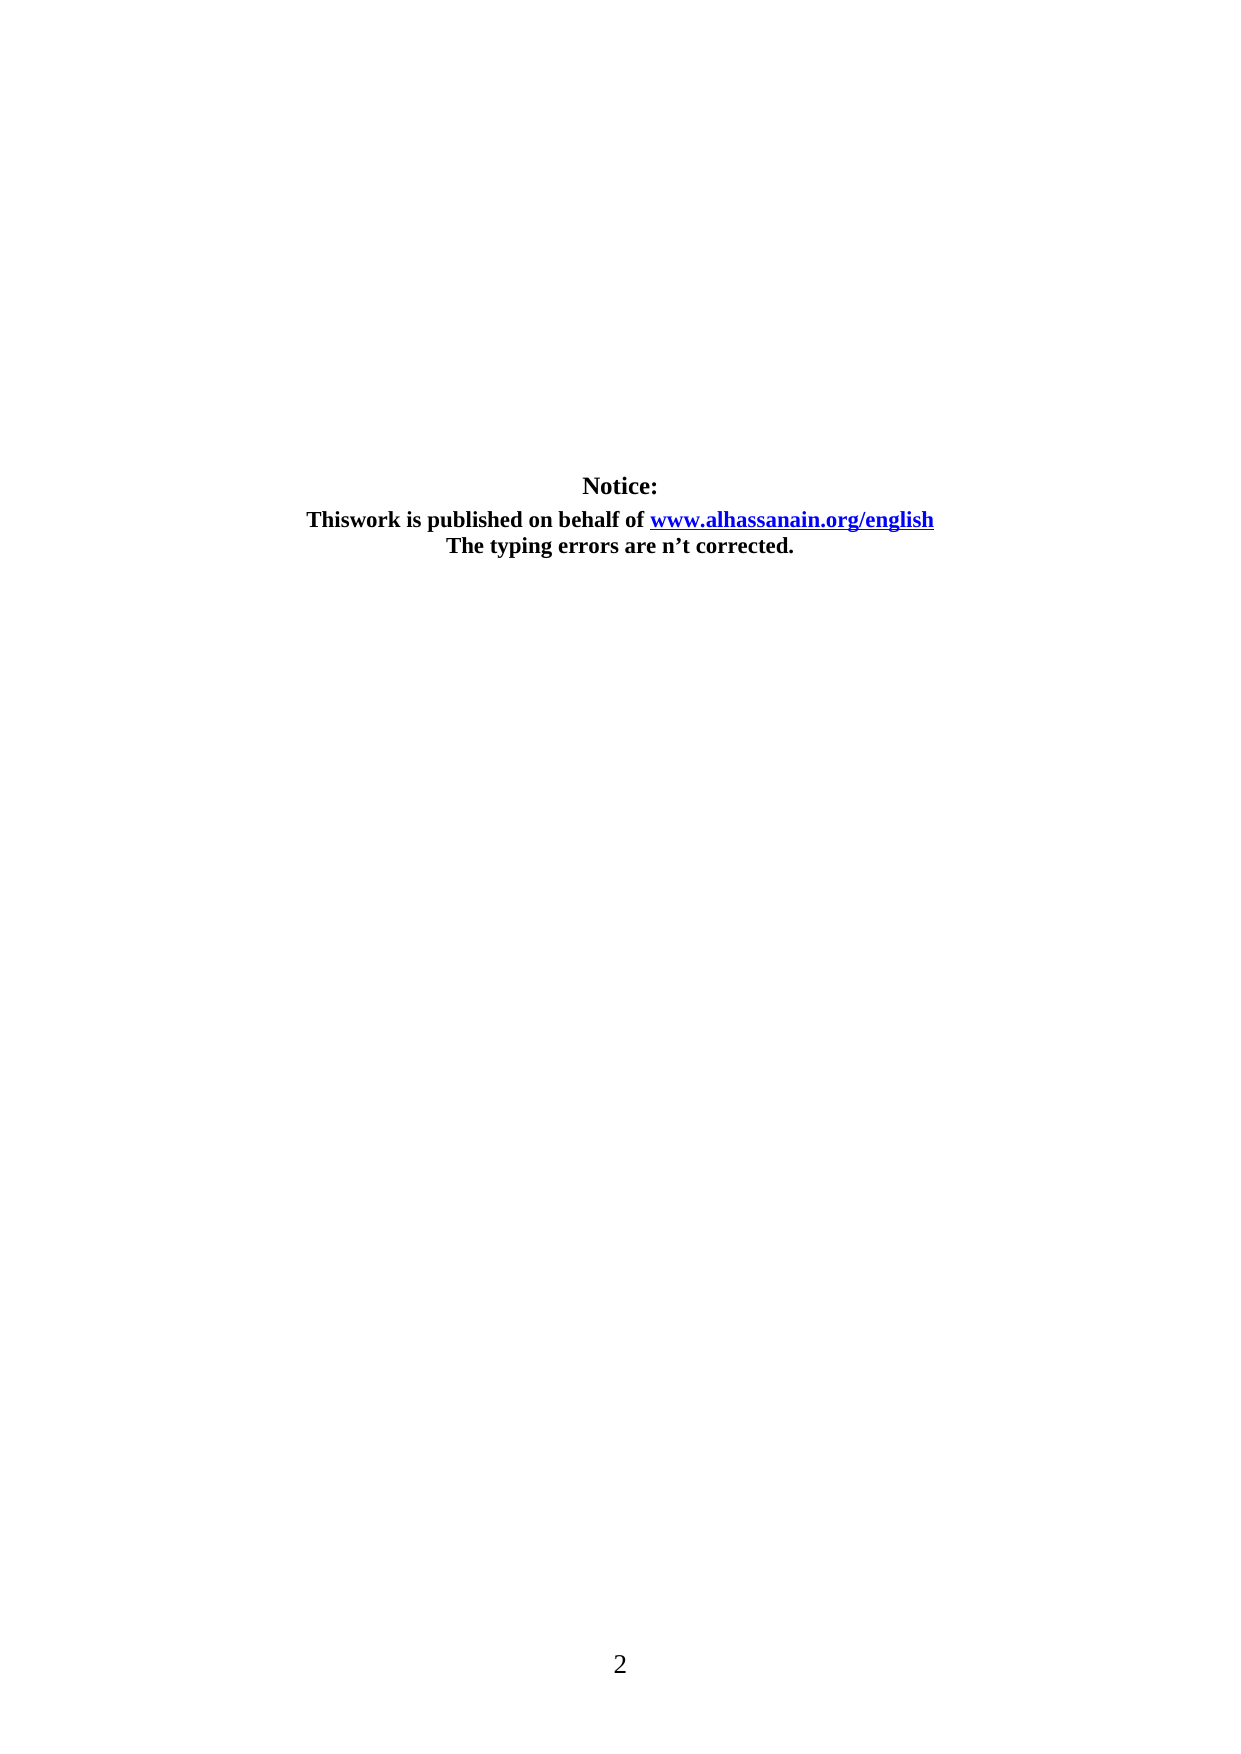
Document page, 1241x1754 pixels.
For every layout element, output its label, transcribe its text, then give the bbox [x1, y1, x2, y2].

text Thiswork is published on behalf of www.alhassanain.org/english [236, 506, 1004, 532]
text Notice: [236, 471, 1004, 500]
text The typing errors are n’t corrected. [236, 532, 1004, 559]
